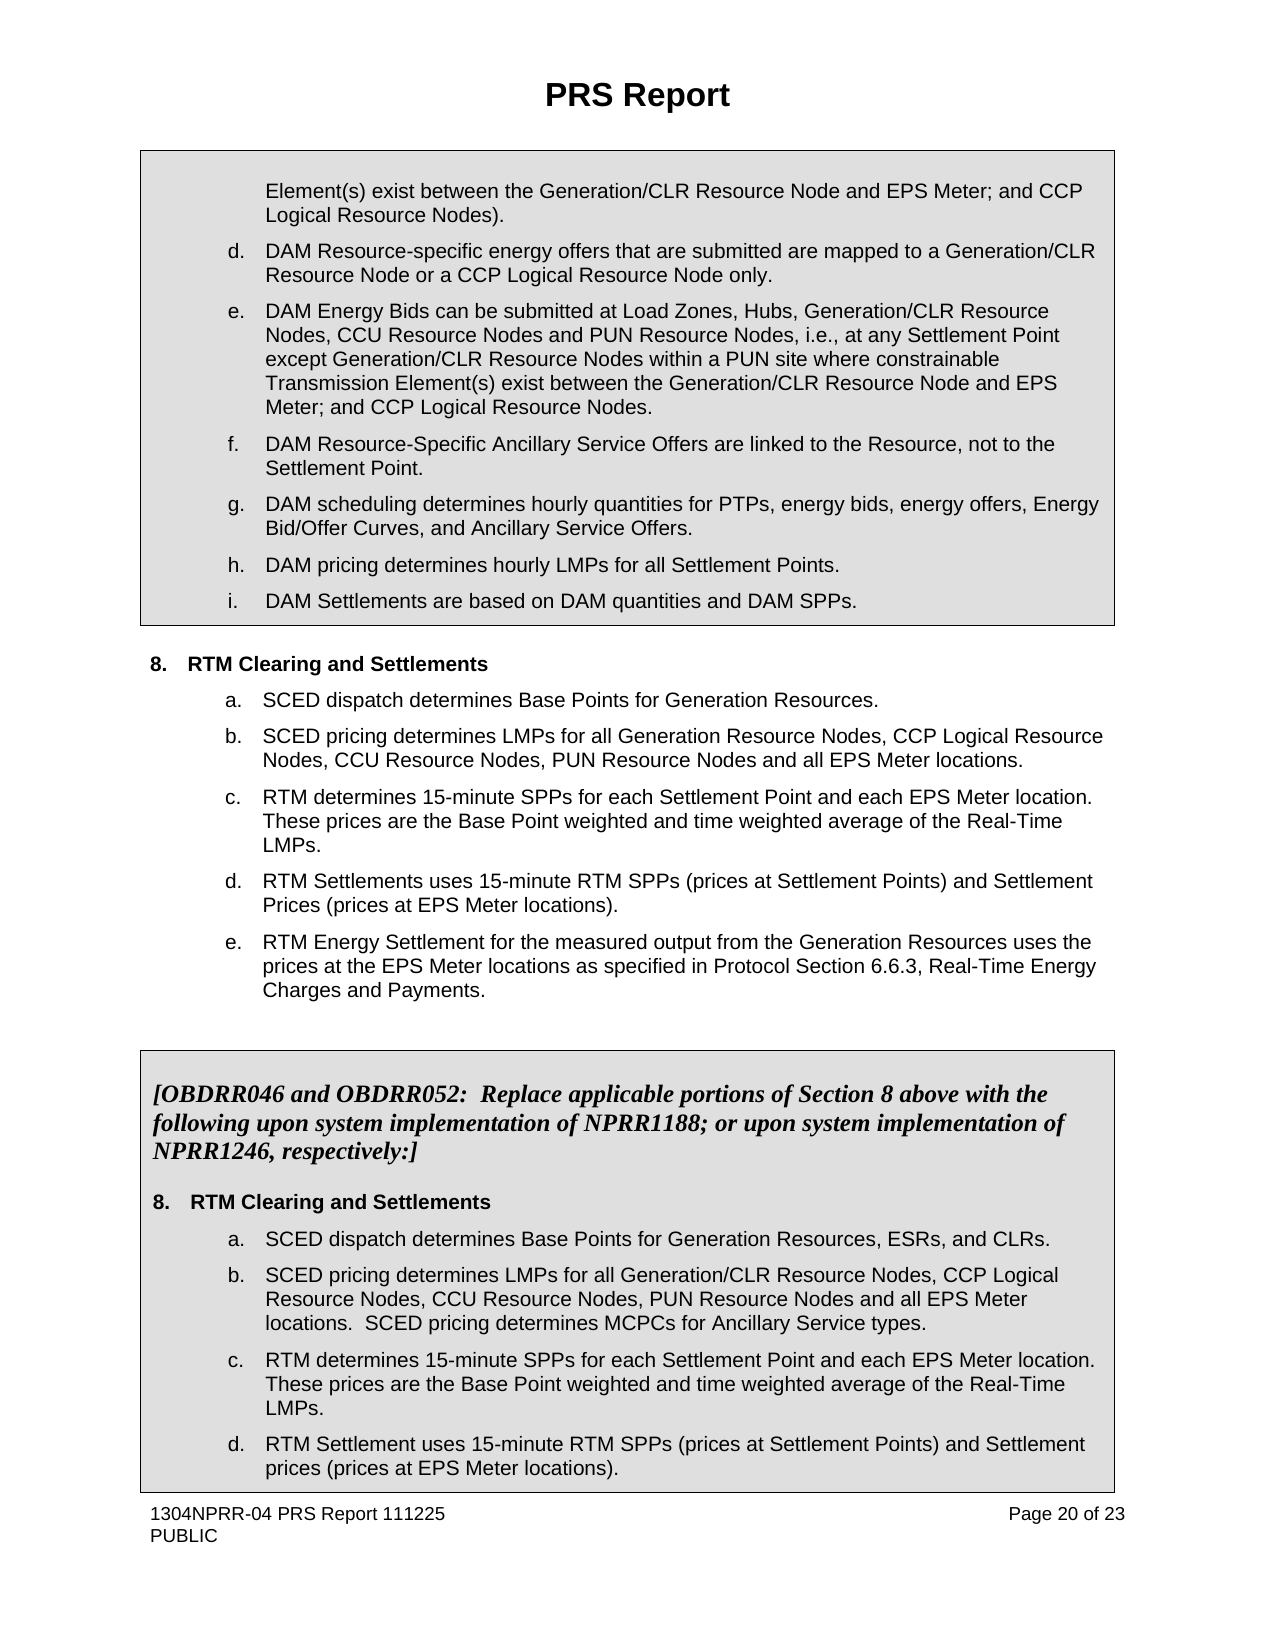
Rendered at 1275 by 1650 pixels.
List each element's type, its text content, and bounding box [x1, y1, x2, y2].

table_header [141, 151, 1114, 625]
text a. SCED dispatch determines Base Points for Generation Resources. [225, 688, 1125, 712]
text d. RTM Settlements uses 15-minute RTM SPPs (prices at Settlement Points) and Settlement Prices (prices at EPS Meter locations). [225, 869, 1125, 917]
text 8. RTM Clearing and Settlements [150, 651, 1125, 675]
text c. RTM determines 15-minute SPPs for each Settlement Point and each EPS Meter location. These prices are the Base Point weighted and time weighted average of the Real-Time LMPs. [225, 785, 1125, 857]
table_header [141, 1051, 1114, 1492]
text e. RTM Energy Settlement for the measured output from the Generation Resources uses the prices at the EPS Meter locations as specified in Protocol Section 6.6.3, Real-Time Energy Charges and Payments. [225, 929, 1125, 1001]
text b. SCED pricing determines LMPs for all Generation Resource Nodes, CCP Logical Resource Nodes, CCU Resource Nodes, PUN Resource Nodes and all EPS Meter locations. [225, 724, 1125, 772]
